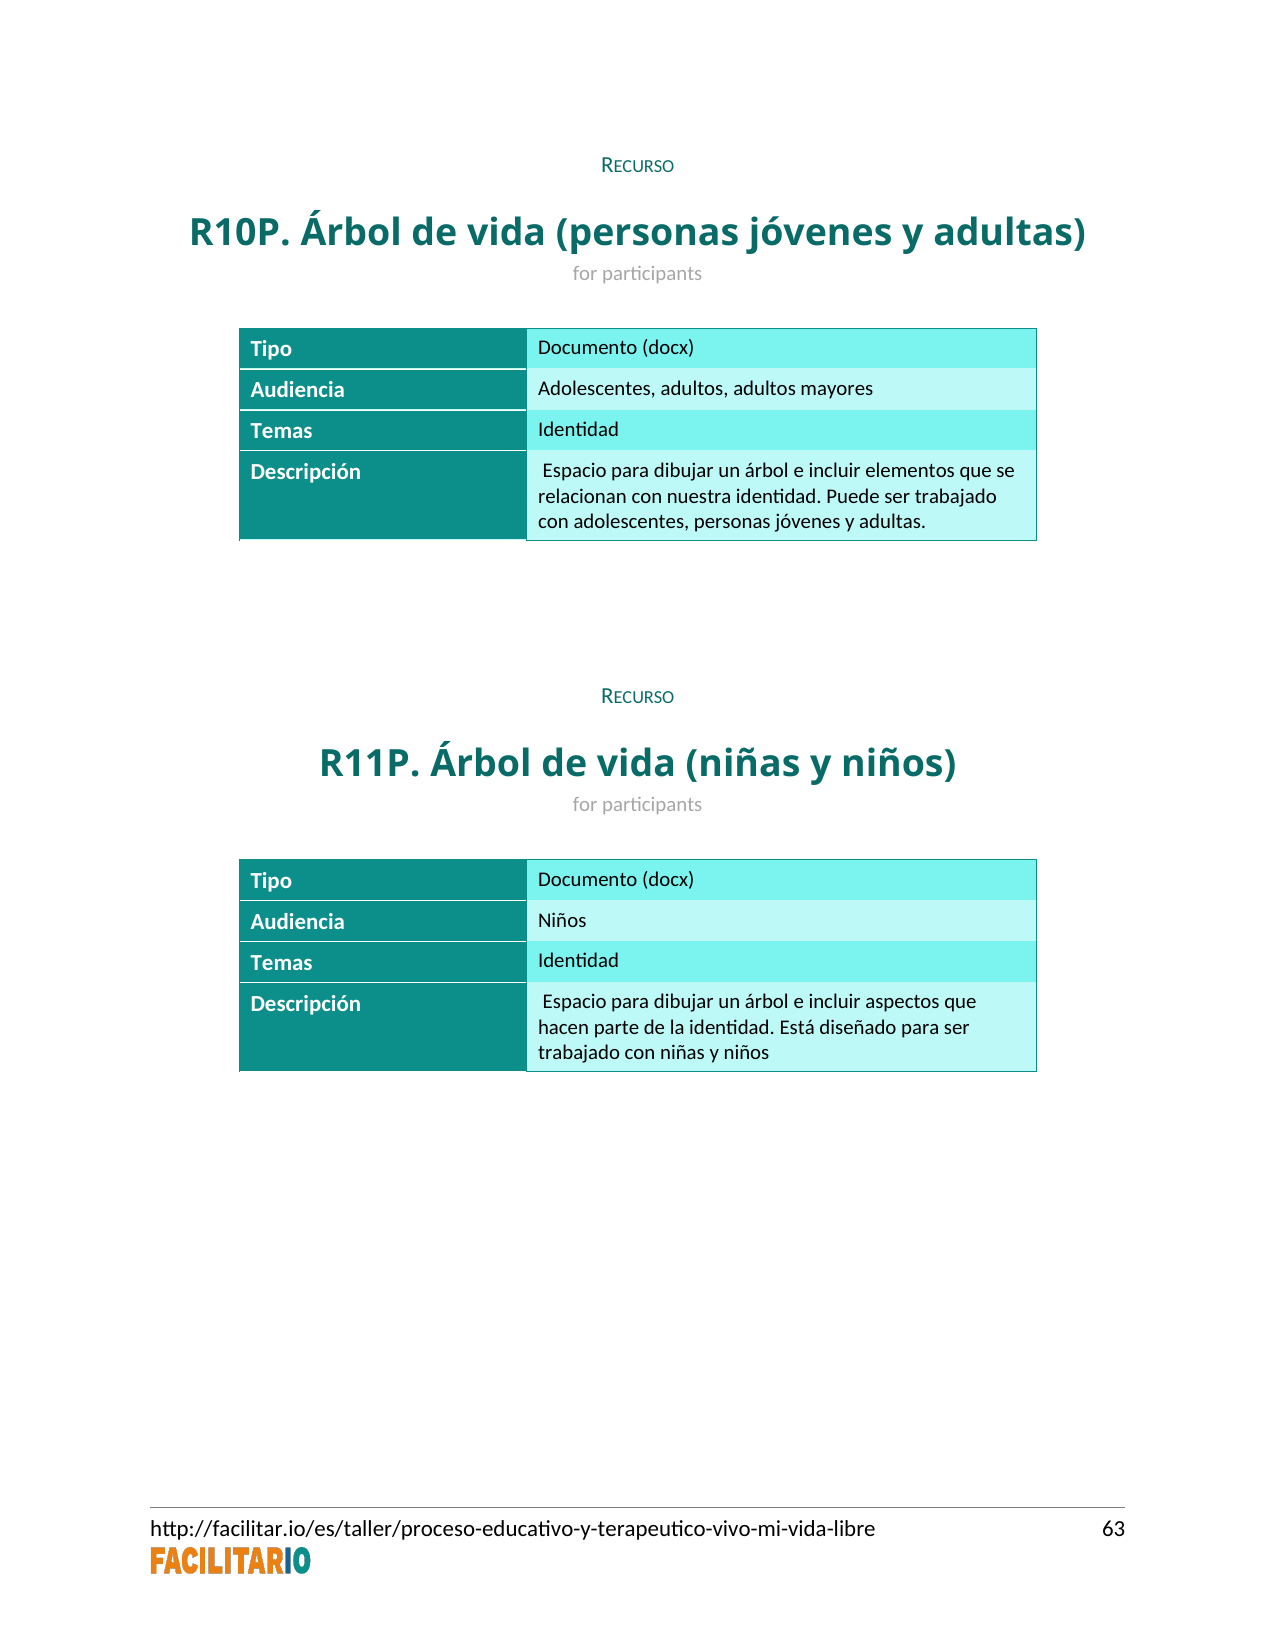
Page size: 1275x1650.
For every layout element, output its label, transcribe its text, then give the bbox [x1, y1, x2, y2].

table_cell Temas [240, 942, 526, 982]
subtitle R11P. Árbol de vida (niñas y niños) [150, 736, 1125, 787]
text Recurso [150, 681, 1125, 709]
table_cell Audiencia [240, 901, 526, 941]
table_cell Audiencia [240, 370, 526, 409]
table_cell Temas [240, 411, 526, 450]
table_header Tipo [240, 329, 526, 368]
table_header Documento (docx) [527, 329, 1036, 368]
table_header Documento (docx) [527, 860, 1036, 900]
table_cell Espacio para dibujar un árbol e incluir aspectos que hacen parte de la identidad. Está diseñado para ser trabajado con niñas y niños [527, 982, 1036, 1071]
table_cell Descripción [240, 983, 526, 1071]
table_header Tipo [240, 860, 526, 900]
table_cell Niños [527, 900, 1036, 941]
text for participants [150, 260, 1125, 286]
table_cell Identidad [527, 941, 1036, 982]
table_cell Identidad [527, 410, 1036, 450]
text for participants [150, 792, 1125, 817]
table_cell Descripción [240, 451, 526, 539]
table_cell Adolescentes, adultos, adultos mayores [527, 369, 1036, 409]
text Recurso [150, 150, 1125, 178]
picture [145, 1544, 315, 1576]
subtitle R10P. Árbol de vida (personas jóvenes y adultas) [150, 205, 1125, 256]
table_cell Espacio para dibujar un árbol e incluir elementos que se relacionan con nuestra identidad. Puede ser trabajado con adolescentes, personas jóvenes y adultas. [527, 450, 1036, 539]
